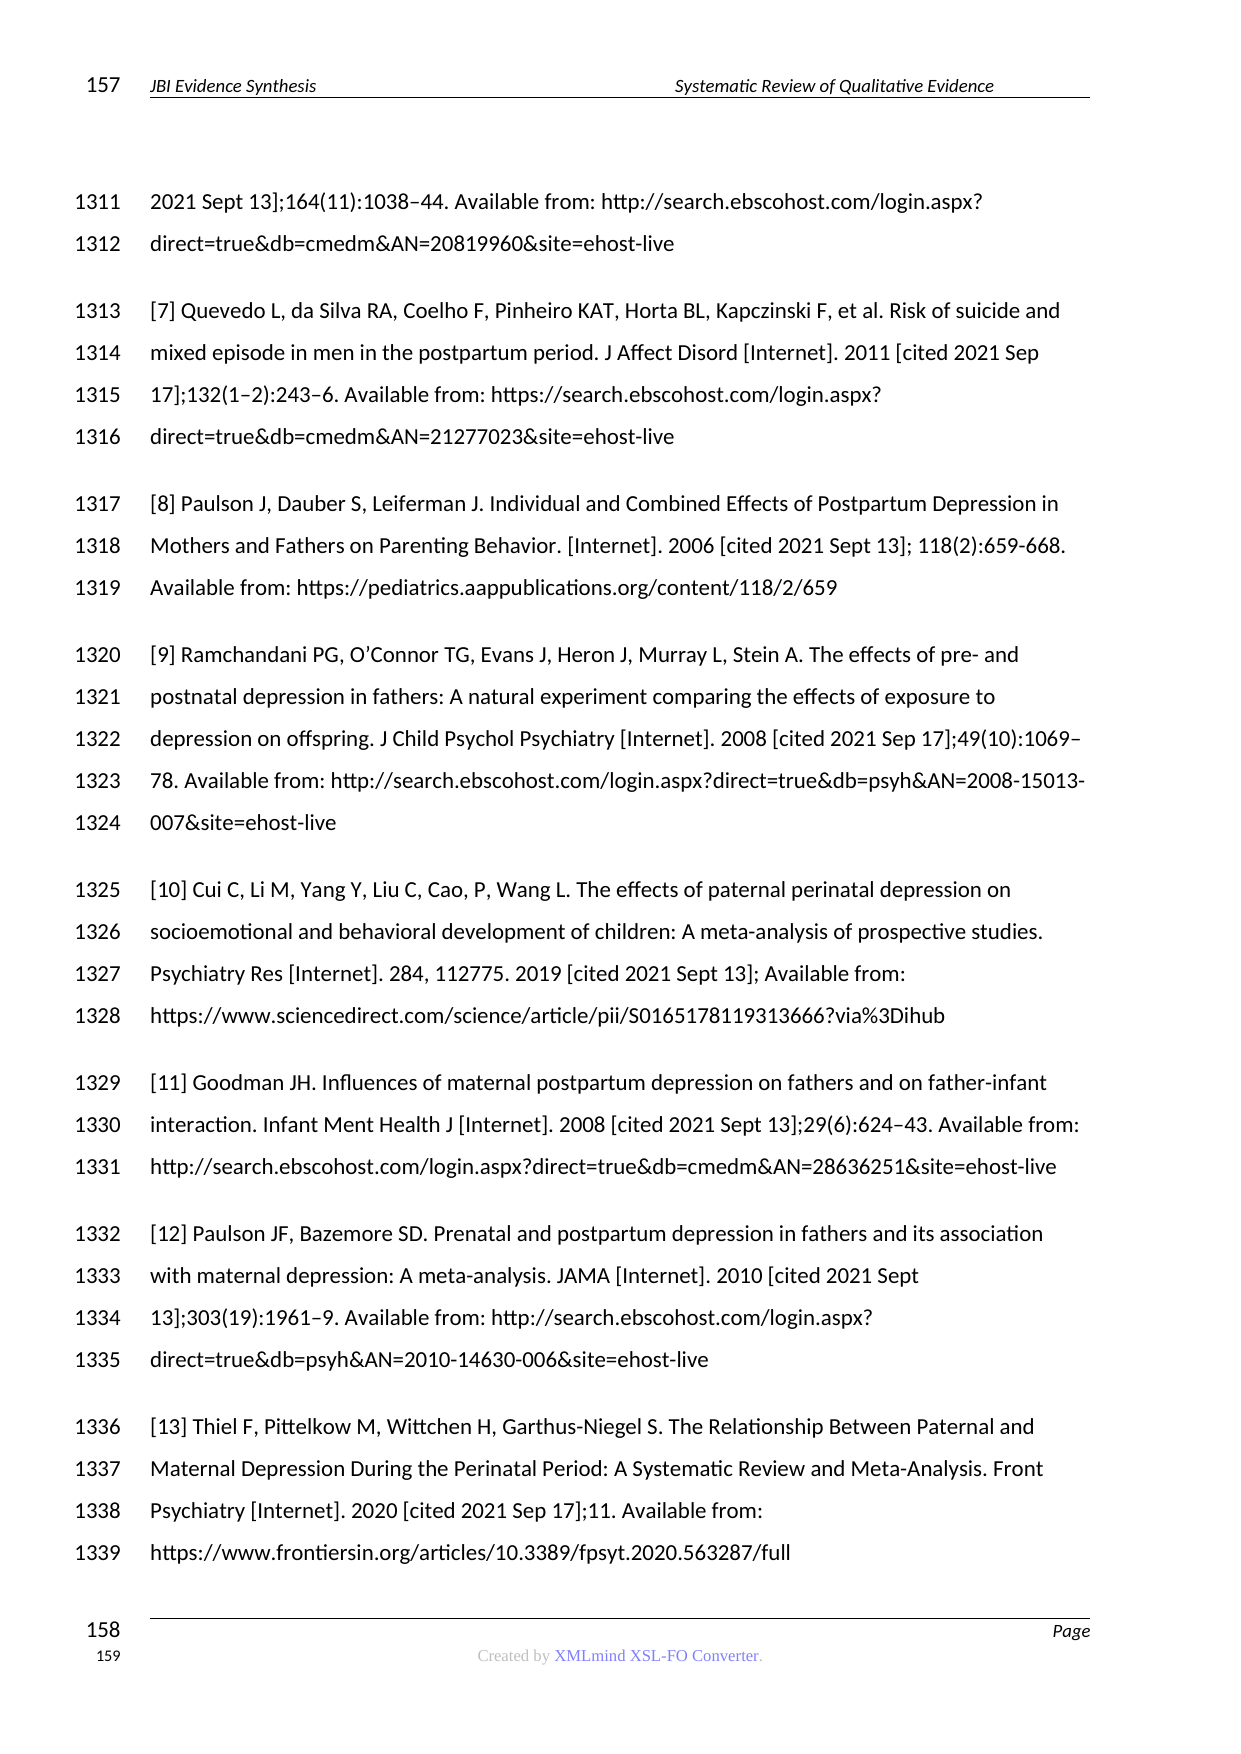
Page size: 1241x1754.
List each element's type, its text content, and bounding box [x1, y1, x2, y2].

text [7] Quevedo L, da Silva RA, Coelho F, Pinheiro KAT, Horta BL, Kapczinski F, et al. Risk of suicide and mixed episode in men in the postpartum period. J Affect Disord [Internet]. 2011 [cited 2021 Sep 17];132(1–2):243–6. Available from: https://search.ebscohost.com/login.aspx?direct=true&db=cmedm&AN=21277023&site=ehost-live [150, 296, 1090, 450]
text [150, 187, 1090, 257]
text [12] Paulson JF, Bazemore SD. Prenatal and postpartum depression in fathers and its association with maternal depression: A meta-analysis. JAMA [Internet]. 2010 [cited 2021 Sept 13];303(19):1961–9. Available from: http://search.ebscohost.com/login.aspx?direct=true&db=psyh&AN=2010-14630-006&site=ehost-live [150, 1219, 1090, 1373]
text [10] Cui C, Li M, Yang Y, Liu C, Cao, P, Wang L. The effects of paternal perinatal depression on socioemotional and behavioral development of children: A meta-analysis of prospective studies. Psychiatry Res [Internet]. 284, 112775. 2019 [cited 2021 Sept 13]; Available from: https://www.sciencedirect.com/science/article/pii/S0165178119313666?via%3Dihub [150, 875, 1090, 1029]
text [8] Paulson J, Dauber S, Leiferman J. Individual and Combined Effects of Postpartum Depression in Mothers and Fathers on Parenting Behavior. [Internet]. 2006 [cited 2021 Sept 13]; 118(2):659-668. Available from: https://pediatrics.aappublications.org/content/118/2/659 [150, 489, 1090, 601]
text [11] Goodman JH. Influences of maternal postpartum depression on fathers and on father-infant interaction. Infant Ment Health J [Internet]. 2008 [cited 2021 Sept 13];29(6):624–43. Available from: http://search.ebscohost.com/login.aspx?direct=true&db=cmedm&AN=28636251&site=ehost-live [150, 1068, 1090, 1180]
text [13] Thiel F, Pittelkow M, Wittchen H, Garthus-Niegel S. The Relationship Between Paternal and Maternal Depression During the Perinatal Period: A Systematic Review and Meta-Analysis. Front Psychiatry [Internet]. 2020 [cited 2021 Sep 17];11. Available from: https://www.frontiersin.org/articles/10.3389/fpsyt.2020.563287/full [150, 1412, 1090, 1566]
text [9] Ramchandani PG, O’Connor TG, Evans J, Heron J, Murray L, Stein A. The effects of pre- and postnatal depression in fathers: A natural experiment comparing the effects of exposure to depression on offspring. J Child Psychol Psychiatry [Internet]. 2008 [cited 2021 Sep 17];49(10):1069–78. Available from: http://search.ebscohost.com/login.aspx?direct=true&db=psyh&AN=2008-15013-007&site=ehost-live [150, 640, 1090, 836]
